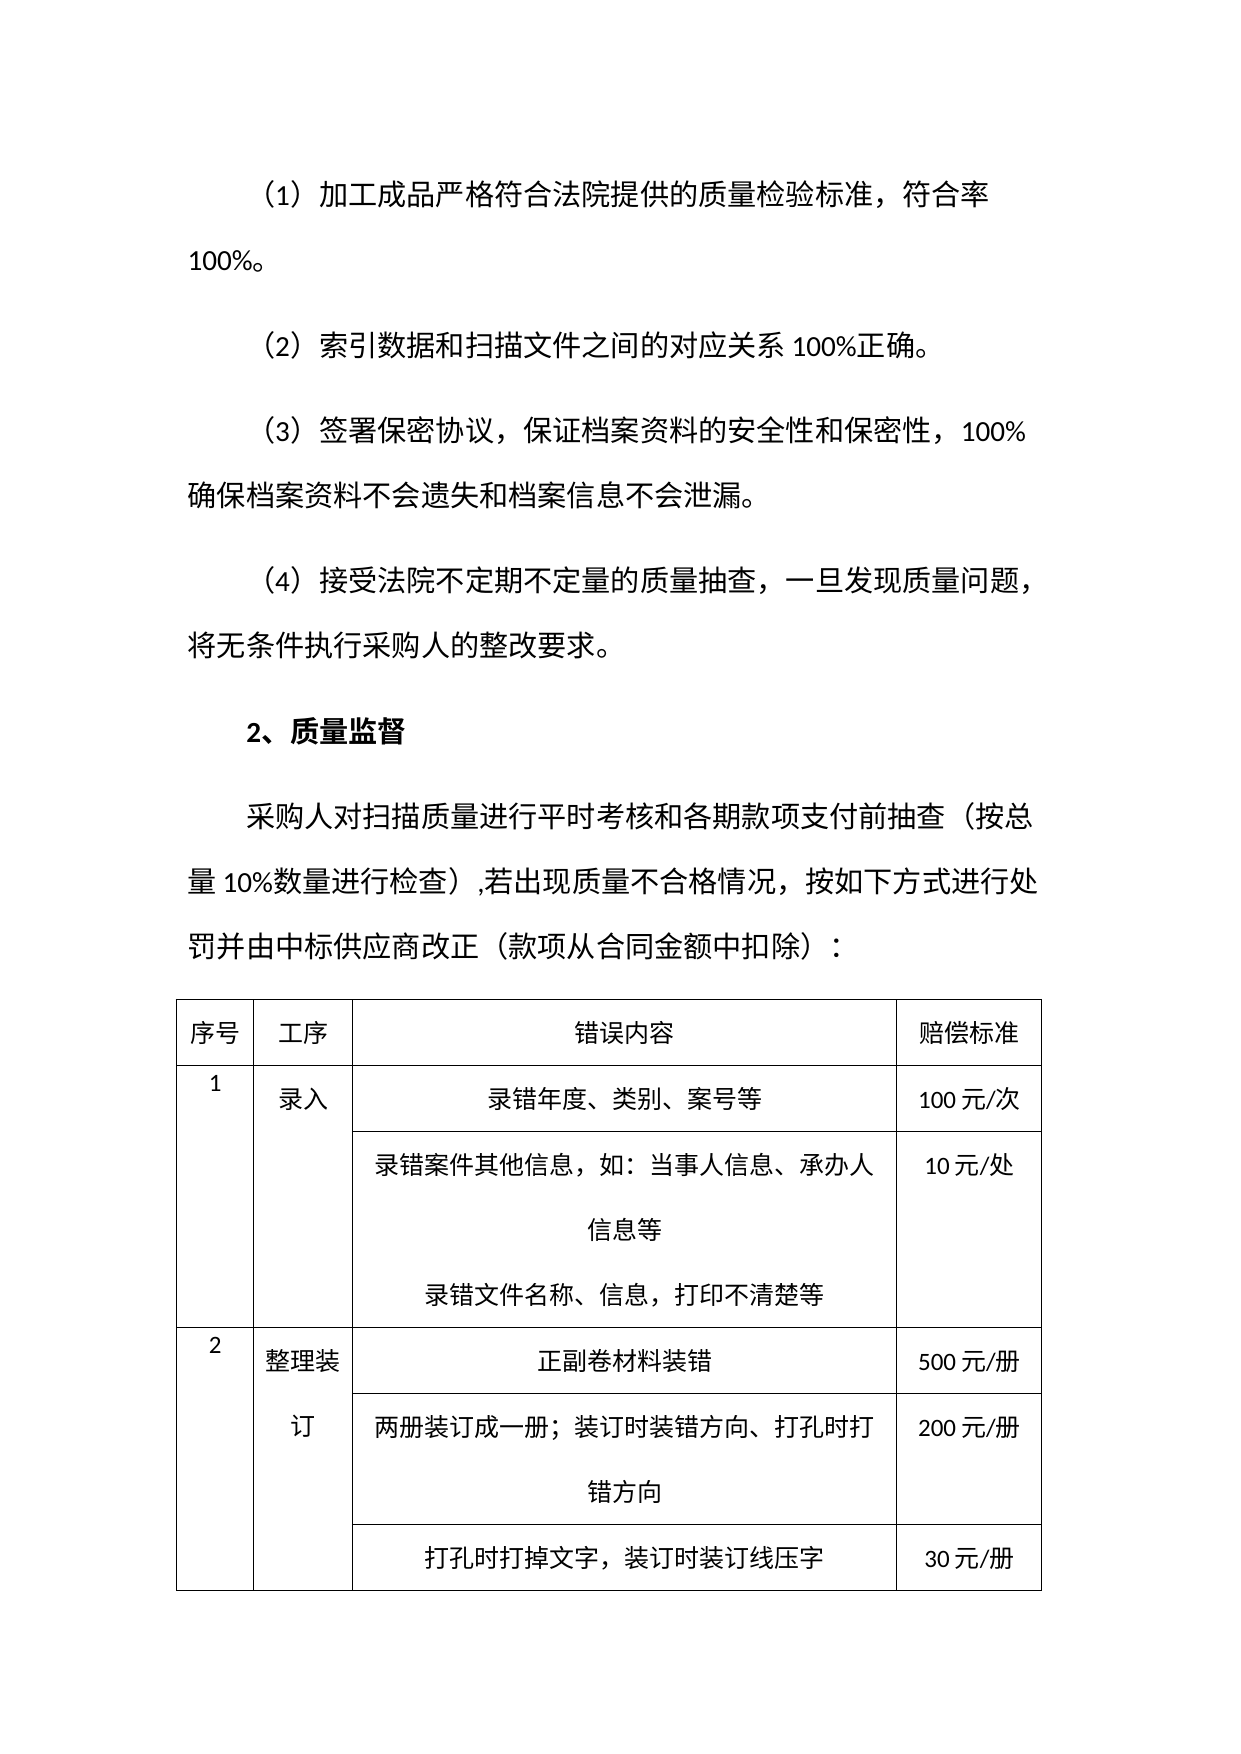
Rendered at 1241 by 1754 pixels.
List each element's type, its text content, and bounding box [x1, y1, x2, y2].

table_header 序号 [177, 1000, 253, 1065]
table_cell 录错年度、类别、案号等 [353, 1066, 896, 1131]
table_cell 10元/处 [897, 1132, 1041, 1327]
table_cell 打孔时打掉文字，装订时装订线压字 [353, 1525, 896, 1590]
text （4）接受法院不定期不定量的质量抽查，一旦发现质量问题，将无条件执行采购人的整改要求。 [187, 548, 1053, 678]
text 采购人对扫描质量进行平时考核和各期款项支付前抽查（按总量10%数量进行检查）,若出现质量不合格情况，按如下方式进行处罚并由中标供应商改正（款项从合同金额中扣除）： [187, 783, 1053, 978]
table_header 错误内容 [353, 1000, 896, 1065]
text （2）索引数据和扫描文件之间的对应关系100%正确。 [187, 312, 1053, 377]
text 2、质量监督 [187, 698, 1053, 763]
table_cell 正副卷材料装错 [353, 1328, 896, 1393]
text （1）加工成品严格符合法院提供的质量检验标准，符合率100%。 [187, 162, 1053, 292]
table_cell 100元/次 [897, 1066, 1041, 1131]
table_cell 500元/册 [897, 1328, 1041, 1393]
table_header 工序 [254, 1000, 352, 1065]
table_cell 两册装订成一册；装订时装错方向、打孔时打错方向 [353, 1394, 896, 1524]
table_cell 录错案件其他信息，如：当事人信息、承办人信息等 录错文件名称、信息，打印不清楚等 [353, 1132, 896, 1327]
table_cell 200元/册 [897, 1394, 1041, 1524]
table_cell 1 [177, 1066, 253, 1327]
table_header 赔偿标准 [897, 1000, 1041, 1065]
table_cell 2 [177, 1328, 253, 1590]
text （3）签署保密协议，保证档案资料的安全性和保密性，100%确保档案资料不会遗失和档案信息不会泄漏。 [187, 398, 1053, 528]
table_cell 录入 [254, 1066, 352, 1327]
table_cell 整理装订 [254, 1328, 352, 1590]
table_cell 30元/册 [897, 1525, 1041, 1590]
